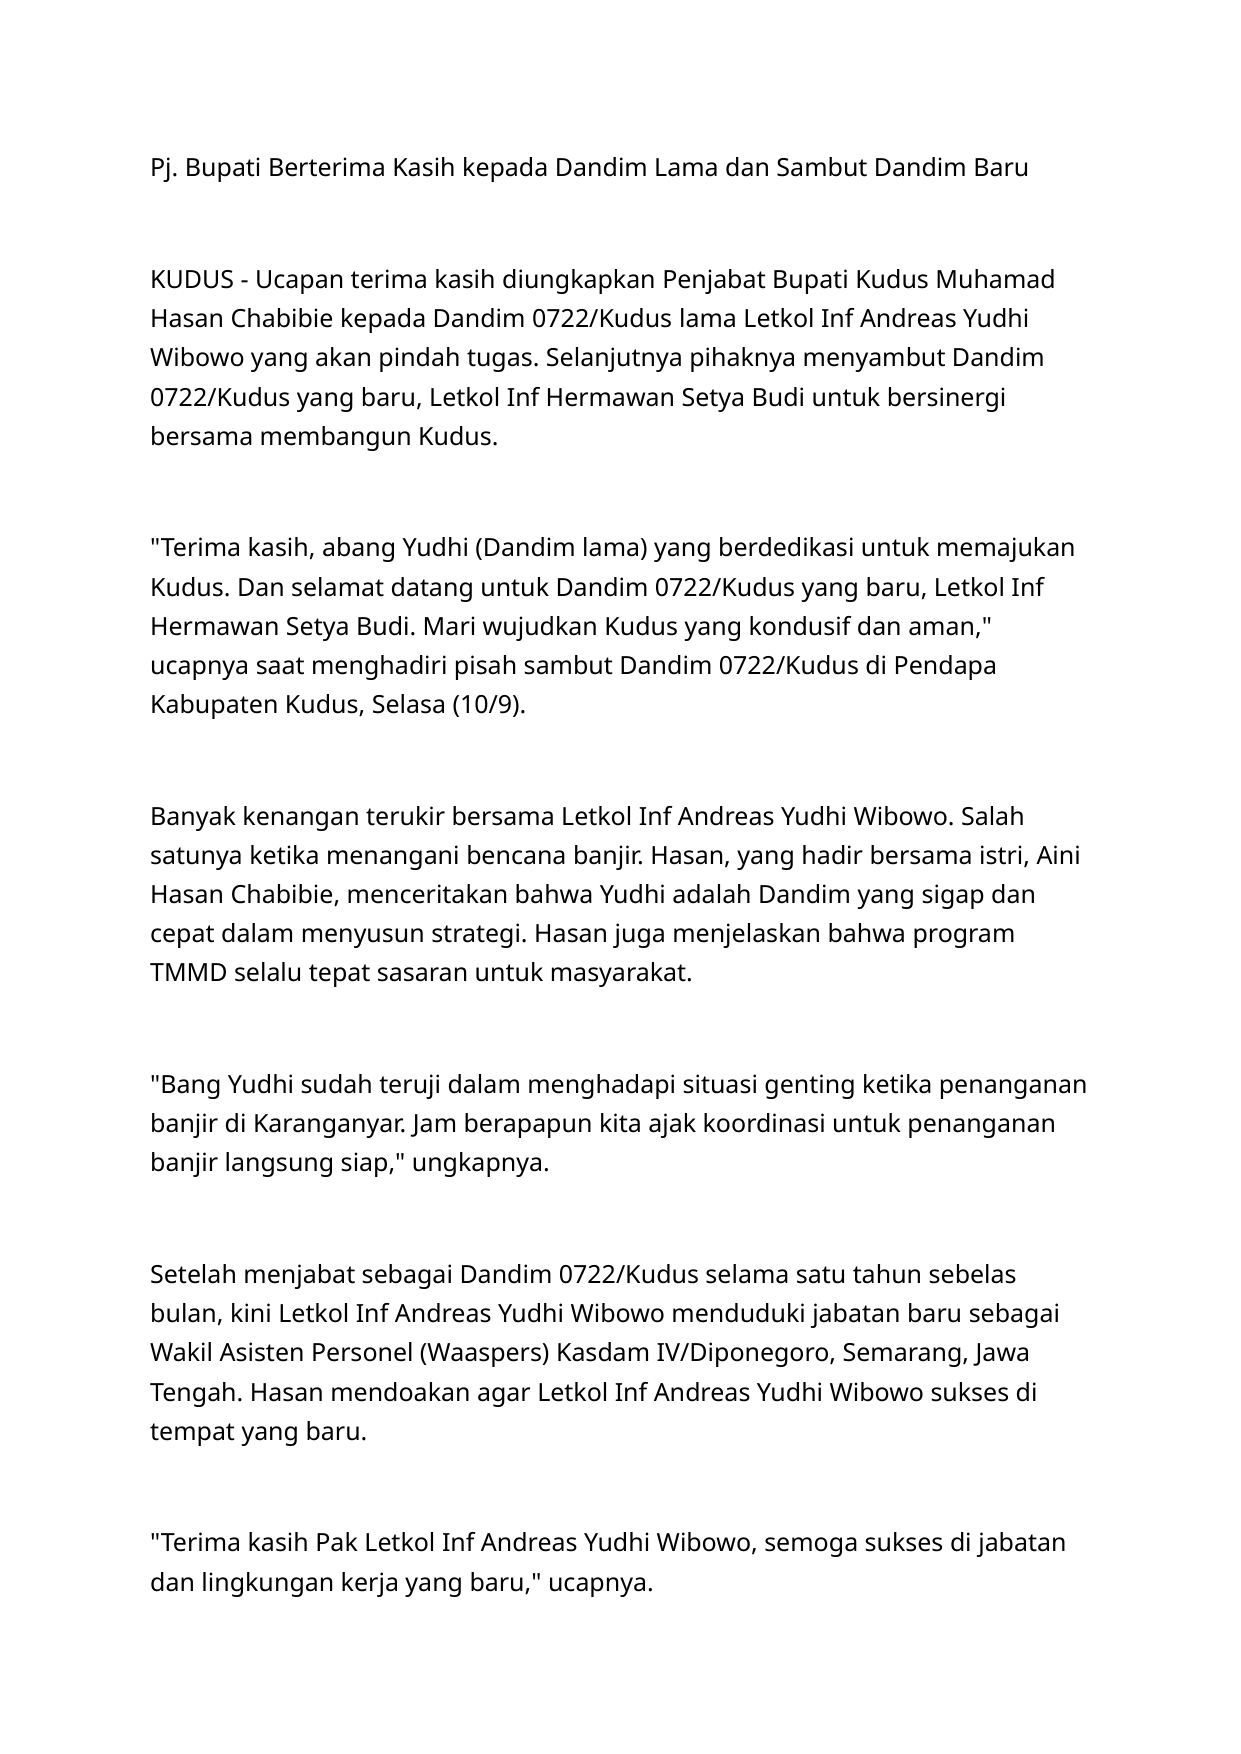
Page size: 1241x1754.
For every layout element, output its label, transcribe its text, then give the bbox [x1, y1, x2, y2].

text Setelah menjabat sebagai Dandim 0722/Kudus selama satu tahun sebelas bulan, kini Letkol Inf Andreas Yudhi Wibowo menduduki jabatan baru sebagai Wakil Asisten Personel (Waaspers) Kasdam IV/Diponegoro, Semarang, Jawa Tengah. Hasan mendoakan agar Letkol Inf Andreas Yudhi Wibowo sukses di tempat yang baru. [150, 1257, 1090, 1447]
text Pj. Bupati Berterima Kasih kepada Dandim Lama dan Sambut Dandim Baru [150, 150, 1090, 184]
text "Bang Yudhi sudah teruji dalam menghadapi situasi genting ketika penanganan banjir di Karanganyar. Jam berapapun kita ajak koordinasi untuk penanganan banjir langsung siap," ungkapnya. [150, 1067, 1090, 1179]
text "Terima kasih, abang Yudhi (Dandim lama) yang berdedikasi untuk memajukan Kudus. Dan selamat datang untuk Dandim 0722/Kudus yang baru, Letkol Inf Hermawan Setya Budi. Mari wujudkan Kudus yang kondusif dan aman," ucapnya saat menghadiri pisah sambut Dandim 0722/Kudus di Pendapa Kabupaten Kudus, Selasa (10/9). [150, 530, 1090, 721]
text "Terima kasih Pak Letkol Inf Andreas Yudhi Wibowo, semoga sukses di jabatan dan lingkungan kerja yang baru," ucapnya. [150, 1525, 1090, 1598]
text Banyak kenangan terukir bersama Letkol Inf Andreas Yudhi Wibowo. Salah satunya ketika menangani bencana banjir. Hasan, yang hadir bersama istri, Aini Hasan Chabibie, menceritakan bahwa Yudhi adalah Dandim yang sigap dan cepat dalam menyusun strategi. Hasan juga menjelaskan bahwa program TMMD selalu tepat sasaran untuk masyarakat. [150, 798, 1090, 989]
text KUDUS - Ucapan terima kasih diungkapkan Penjabat Bupati Kudus Muhamad Hasan Chabibie kepada Dandim 0722/Kudus lama Letkol Inf Andreas Yudhi Wibowo yang akan pindah tugas. Selanjutnya pihaknya menyambut Dandim 0722/Kudus yang baru, Letkol Inf Hermawan Setya Budi untuk bersinergi bersama membangun Kudus. [150, 262, 1090, 452]
